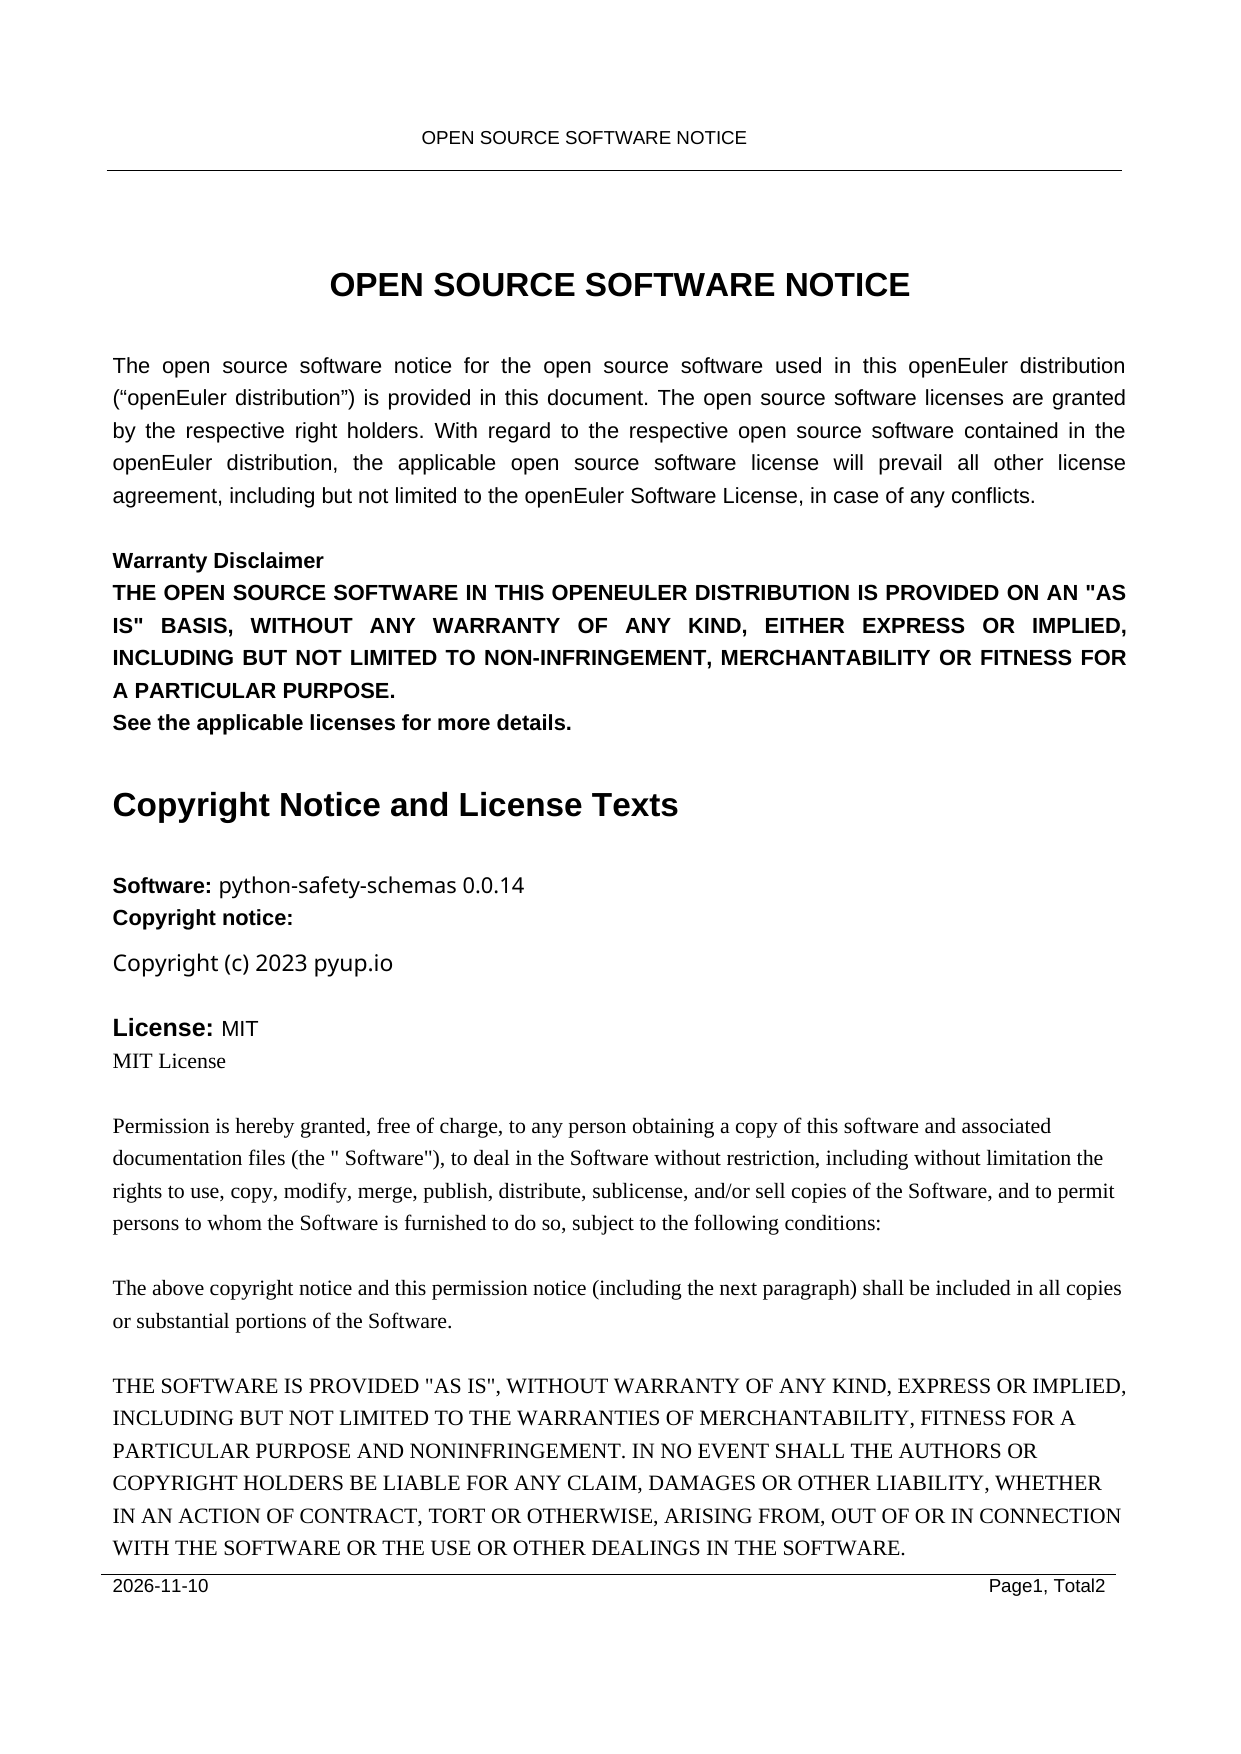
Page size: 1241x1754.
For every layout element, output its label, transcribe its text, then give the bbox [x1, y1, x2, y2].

text THE OPEN SOURCE SOFTWARE IN THIS OPENEULER DISTRIBUTION IS PROVIDED ON AN "AS IS" BASIS, WITHOUT ANY WARRANTY OF ANY KIND, EITHER EXPRESS OR IMPLIED, INCLUDING BUT NOT LIMITED TO NON-INFRINGEMENT, MERCHANTABILITY OR FITNESS FOR A PARTICULAR PURPOSE. See the applicable licenses for more details. [112, 576, 1128, 739]
title Software: python-safety-schemas 0.0.14 [112, 869, 1128, 901]
text Warranty Disclaimer [112, 544, 1128, 576]
text Copyright (c) 2023 pyup.io [112, 947, 1128, 1012]
text The open source software notice for the open source software used in this openEuler distribution (“openEuler distribution”) is provided in this document. The open source software licenses are granted by the respective right holders. With regard to the respective open source software contained in the openEuler distribution, the applicable open source software license will prevail all other license agreement, including but not limited to the openEuler Software License, in case of any conflicts. [112, 349, 1128, 511]
text Copyright notice: [112, 901, 1128, 934]
text Copyright Notice and License Texts [112, 771, 1128, 836]
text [112, 1044, 1128, 1564]
text License: MIT [112, 1012, 1128, 1044]
text OPEN SOURCE SOFTWARE NOTICE [112, 251, 1128, 316]
